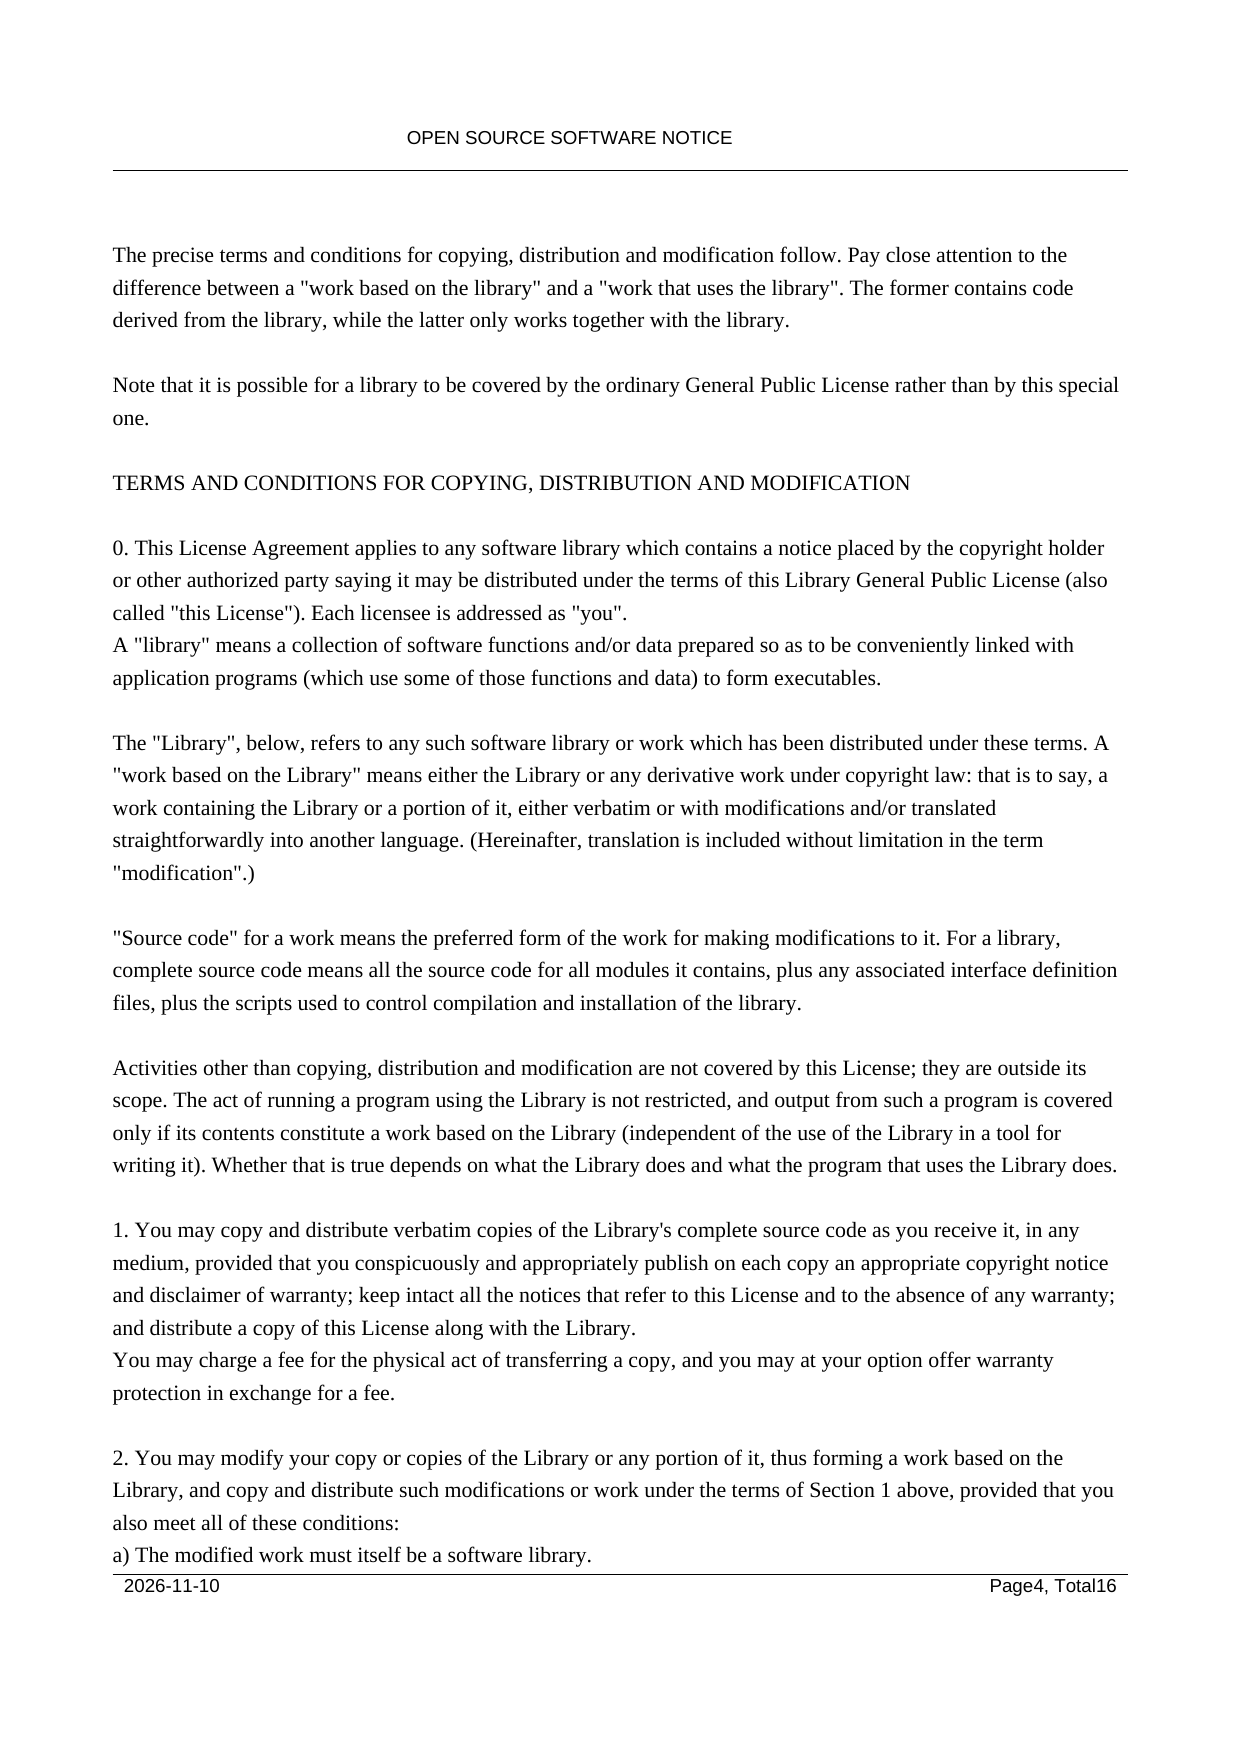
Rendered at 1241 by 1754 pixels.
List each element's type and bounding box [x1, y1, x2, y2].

text [112, 206, 1128, 1571]
